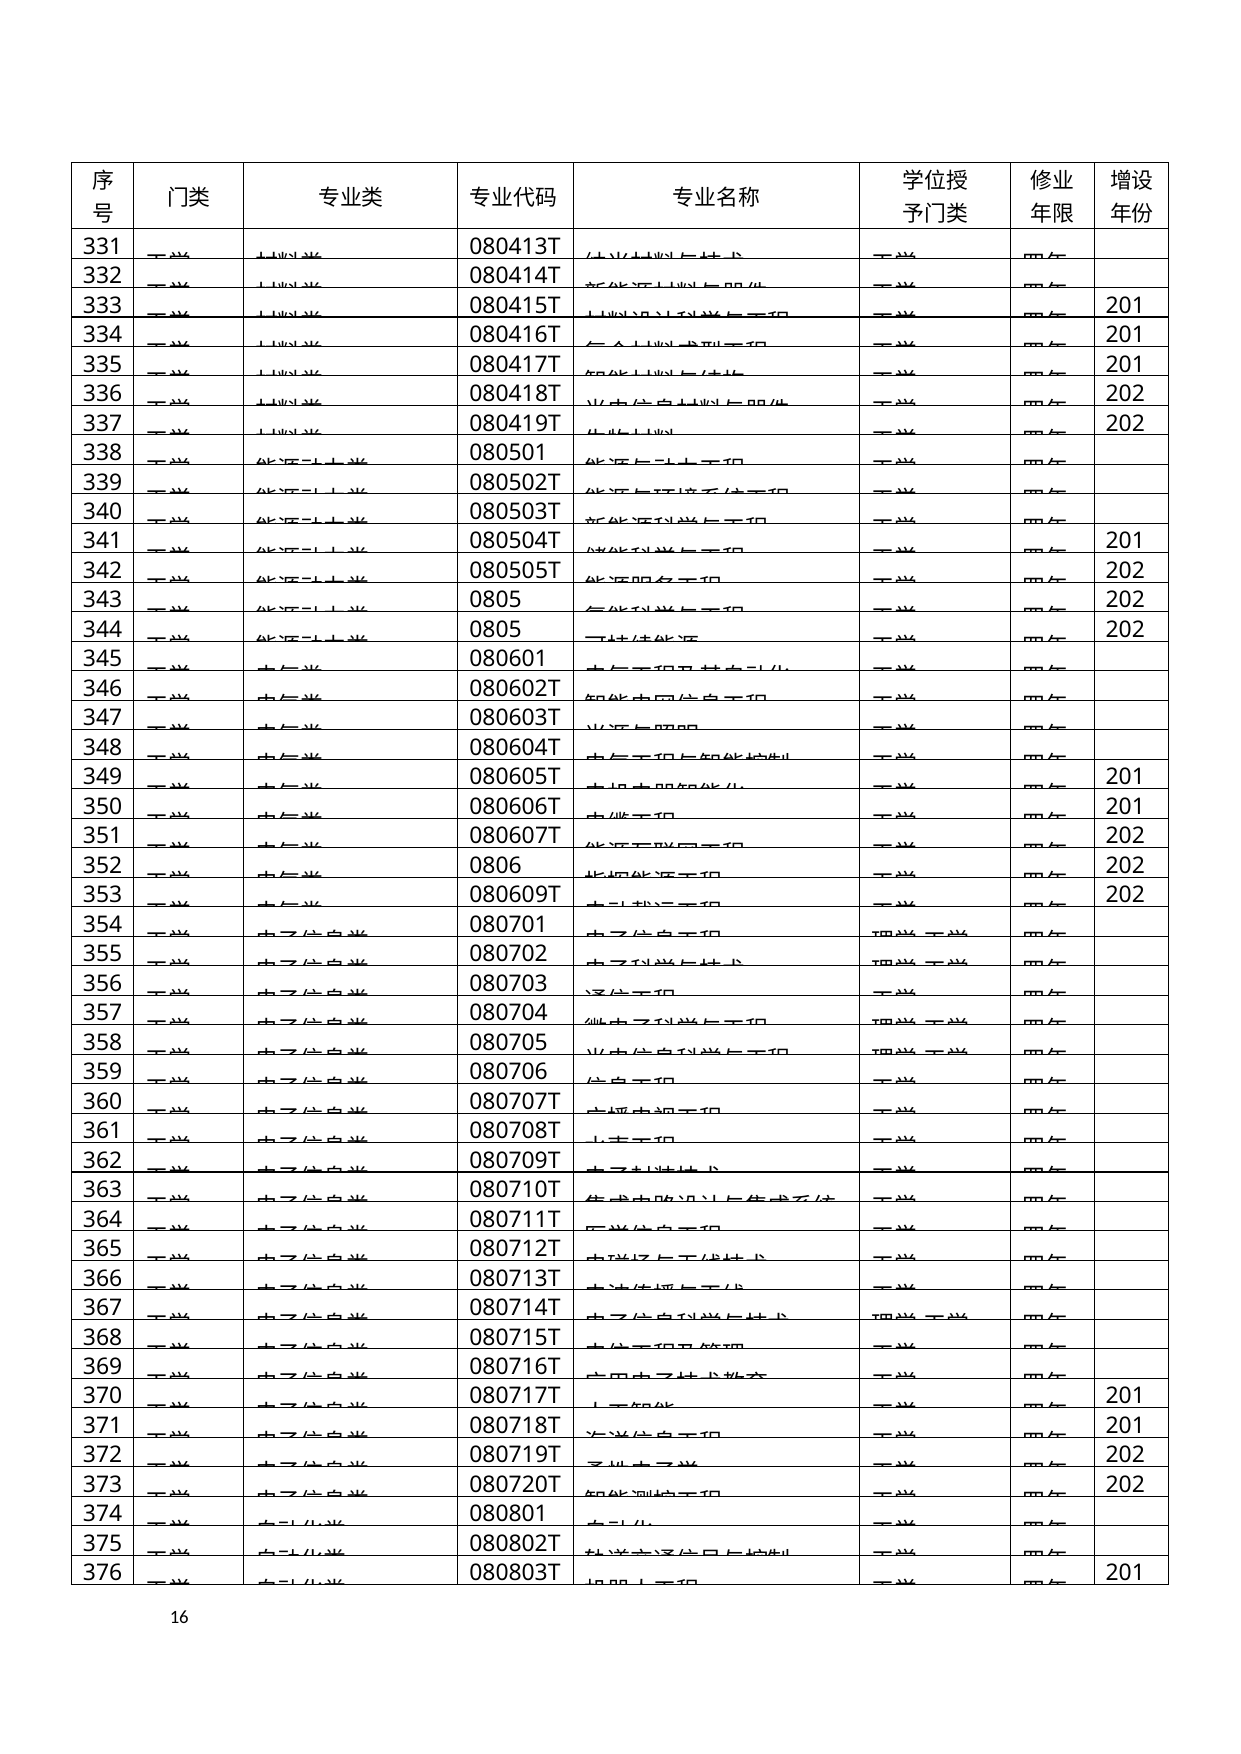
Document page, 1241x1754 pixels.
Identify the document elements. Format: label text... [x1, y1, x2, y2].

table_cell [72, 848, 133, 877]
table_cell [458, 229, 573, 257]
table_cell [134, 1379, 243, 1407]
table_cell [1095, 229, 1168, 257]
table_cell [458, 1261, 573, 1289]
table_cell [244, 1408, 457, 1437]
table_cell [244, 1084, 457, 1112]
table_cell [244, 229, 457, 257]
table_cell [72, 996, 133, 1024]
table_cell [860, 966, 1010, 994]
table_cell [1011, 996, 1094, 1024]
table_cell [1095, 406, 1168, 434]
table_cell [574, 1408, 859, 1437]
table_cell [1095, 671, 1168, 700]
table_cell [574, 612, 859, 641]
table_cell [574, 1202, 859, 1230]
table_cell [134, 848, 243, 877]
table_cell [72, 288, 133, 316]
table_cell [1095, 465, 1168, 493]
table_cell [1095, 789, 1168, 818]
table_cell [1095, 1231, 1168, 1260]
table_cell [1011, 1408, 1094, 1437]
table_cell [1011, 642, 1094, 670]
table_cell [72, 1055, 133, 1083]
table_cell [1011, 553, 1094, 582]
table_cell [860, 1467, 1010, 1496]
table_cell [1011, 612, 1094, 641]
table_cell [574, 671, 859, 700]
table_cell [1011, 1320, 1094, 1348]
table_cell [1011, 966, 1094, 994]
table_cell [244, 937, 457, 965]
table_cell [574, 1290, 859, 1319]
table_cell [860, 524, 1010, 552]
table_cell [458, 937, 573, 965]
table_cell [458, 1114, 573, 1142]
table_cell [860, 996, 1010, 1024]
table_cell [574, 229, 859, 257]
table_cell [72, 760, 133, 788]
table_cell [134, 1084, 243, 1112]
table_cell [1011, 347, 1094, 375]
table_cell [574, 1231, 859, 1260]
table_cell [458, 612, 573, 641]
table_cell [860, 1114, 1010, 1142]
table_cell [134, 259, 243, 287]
table_header 门类 [134, 163, 243, 228]
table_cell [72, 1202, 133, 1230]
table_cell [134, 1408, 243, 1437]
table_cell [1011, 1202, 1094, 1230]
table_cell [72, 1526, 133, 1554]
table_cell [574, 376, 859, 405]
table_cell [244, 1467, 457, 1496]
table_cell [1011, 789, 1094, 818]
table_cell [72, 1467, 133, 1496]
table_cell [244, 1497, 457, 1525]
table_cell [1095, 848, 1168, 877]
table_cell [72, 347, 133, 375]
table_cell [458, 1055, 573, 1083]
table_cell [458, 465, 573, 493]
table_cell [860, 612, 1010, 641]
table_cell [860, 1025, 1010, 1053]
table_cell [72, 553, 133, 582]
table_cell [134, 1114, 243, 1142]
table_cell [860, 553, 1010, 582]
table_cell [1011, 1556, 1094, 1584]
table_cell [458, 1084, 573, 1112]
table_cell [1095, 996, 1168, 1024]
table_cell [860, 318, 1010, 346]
table_header 修业年限 [1011, 163, 1094, 228]
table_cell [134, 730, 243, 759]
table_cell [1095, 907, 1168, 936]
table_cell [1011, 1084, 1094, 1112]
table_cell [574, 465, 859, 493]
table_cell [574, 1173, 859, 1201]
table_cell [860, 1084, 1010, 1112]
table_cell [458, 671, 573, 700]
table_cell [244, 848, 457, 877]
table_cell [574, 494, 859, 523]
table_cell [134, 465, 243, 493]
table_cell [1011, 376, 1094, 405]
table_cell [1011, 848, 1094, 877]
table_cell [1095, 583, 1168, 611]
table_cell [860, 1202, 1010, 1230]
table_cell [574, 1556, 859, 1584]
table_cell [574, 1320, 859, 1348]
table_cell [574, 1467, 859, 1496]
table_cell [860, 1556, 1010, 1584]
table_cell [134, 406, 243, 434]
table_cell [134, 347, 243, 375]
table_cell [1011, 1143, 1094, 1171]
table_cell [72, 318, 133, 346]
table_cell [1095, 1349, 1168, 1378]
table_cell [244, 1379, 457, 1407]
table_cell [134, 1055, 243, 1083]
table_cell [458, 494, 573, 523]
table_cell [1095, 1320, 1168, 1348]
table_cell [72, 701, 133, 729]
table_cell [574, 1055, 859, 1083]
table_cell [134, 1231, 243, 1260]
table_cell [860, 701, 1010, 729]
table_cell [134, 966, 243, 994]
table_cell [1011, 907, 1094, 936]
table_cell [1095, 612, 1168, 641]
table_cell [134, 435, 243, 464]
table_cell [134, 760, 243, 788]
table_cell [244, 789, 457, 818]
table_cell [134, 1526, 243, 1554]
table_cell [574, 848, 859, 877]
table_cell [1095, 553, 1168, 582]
table_header 序号 [72, 163, 133, 228]
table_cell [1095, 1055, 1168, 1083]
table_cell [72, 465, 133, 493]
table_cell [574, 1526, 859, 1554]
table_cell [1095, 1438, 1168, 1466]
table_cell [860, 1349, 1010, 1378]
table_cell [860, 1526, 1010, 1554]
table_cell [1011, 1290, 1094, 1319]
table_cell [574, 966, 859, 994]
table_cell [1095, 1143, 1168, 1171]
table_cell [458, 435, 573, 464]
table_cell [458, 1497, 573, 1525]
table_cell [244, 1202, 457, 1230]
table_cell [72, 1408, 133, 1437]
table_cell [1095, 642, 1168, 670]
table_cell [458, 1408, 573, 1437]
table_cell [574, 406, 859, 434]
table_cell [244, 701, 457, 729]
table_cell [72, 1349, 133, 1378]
table_header 专业代码 [458, 163, 573, 228]
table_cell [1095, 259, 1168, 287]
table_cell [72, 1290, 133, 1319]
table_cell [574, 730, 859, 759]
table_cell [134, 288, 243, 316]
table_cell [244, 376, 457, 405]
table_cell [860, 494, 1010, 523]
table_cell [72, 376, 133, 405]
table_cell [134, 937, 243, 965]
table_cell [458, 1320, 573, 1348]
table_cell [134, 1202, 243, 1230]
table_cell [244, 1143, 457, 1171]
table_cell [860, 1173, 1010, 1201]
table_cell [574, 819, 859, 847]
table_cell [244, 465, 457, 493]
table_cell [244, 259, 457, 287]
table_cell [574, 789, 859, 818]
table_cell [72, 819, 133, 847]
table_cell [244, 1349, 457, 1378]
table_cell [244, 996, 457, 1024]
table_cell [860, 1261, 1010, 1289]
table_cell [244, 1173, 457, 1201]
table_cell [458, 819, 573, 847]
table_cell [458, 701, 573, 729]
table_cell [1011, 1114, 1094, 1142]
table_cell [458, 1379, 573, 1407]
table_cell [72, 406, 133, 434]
table_header 专业类 [244, 163, 457, 228]
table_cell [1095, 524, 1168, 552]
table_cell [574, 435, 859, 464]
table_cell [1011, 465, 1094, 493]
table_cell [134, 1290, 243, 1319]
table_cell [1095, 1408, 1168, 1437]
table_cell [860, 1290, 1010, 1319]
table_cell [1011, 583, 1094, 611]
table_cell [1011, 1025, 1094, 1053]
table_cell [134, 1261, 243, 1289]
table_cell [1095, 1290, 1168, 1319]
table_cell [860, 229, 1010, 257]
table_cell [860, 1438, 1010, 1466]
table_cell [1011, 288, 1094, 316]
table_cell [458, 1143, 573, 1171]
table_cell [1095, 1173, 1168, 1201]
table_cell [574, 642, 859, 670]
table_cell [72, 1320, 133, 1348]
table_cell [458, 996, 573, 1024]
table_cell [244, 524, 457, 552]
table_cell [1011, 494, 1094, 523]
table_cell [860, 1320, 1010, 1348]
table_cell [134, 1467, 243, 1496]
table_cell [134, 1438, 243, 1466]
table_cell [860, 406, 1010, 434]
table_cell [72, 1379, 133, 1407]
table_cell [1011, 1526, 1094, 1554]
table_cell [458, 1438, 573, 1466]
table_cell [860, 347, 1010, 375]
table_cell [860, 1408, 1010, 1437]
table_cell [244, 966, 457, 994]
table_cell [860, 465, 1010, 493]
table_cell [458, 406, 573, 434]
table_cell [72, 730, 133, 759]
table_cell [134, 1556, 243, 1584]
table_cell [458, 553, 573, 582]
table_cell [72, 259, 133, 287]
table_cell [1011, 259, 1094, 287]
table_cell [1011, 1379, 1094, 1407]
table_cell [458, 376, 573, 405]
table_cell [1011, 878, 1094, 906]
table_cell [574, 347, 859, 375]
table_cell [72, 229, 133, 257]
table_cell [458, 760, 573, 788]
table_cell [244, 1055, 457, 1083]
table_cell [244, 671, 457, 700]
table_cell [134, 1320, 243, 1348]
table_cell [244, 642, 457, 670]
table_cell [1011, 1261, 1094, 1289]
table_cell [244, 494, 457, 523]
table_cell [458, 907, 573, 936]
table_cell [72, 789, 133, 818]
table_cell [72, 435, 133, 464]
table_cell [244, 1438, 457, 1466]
table_header 增设年份 [1095, 163, 1168, 228]
table_header 专业名称 [574, 163, 859, 228]
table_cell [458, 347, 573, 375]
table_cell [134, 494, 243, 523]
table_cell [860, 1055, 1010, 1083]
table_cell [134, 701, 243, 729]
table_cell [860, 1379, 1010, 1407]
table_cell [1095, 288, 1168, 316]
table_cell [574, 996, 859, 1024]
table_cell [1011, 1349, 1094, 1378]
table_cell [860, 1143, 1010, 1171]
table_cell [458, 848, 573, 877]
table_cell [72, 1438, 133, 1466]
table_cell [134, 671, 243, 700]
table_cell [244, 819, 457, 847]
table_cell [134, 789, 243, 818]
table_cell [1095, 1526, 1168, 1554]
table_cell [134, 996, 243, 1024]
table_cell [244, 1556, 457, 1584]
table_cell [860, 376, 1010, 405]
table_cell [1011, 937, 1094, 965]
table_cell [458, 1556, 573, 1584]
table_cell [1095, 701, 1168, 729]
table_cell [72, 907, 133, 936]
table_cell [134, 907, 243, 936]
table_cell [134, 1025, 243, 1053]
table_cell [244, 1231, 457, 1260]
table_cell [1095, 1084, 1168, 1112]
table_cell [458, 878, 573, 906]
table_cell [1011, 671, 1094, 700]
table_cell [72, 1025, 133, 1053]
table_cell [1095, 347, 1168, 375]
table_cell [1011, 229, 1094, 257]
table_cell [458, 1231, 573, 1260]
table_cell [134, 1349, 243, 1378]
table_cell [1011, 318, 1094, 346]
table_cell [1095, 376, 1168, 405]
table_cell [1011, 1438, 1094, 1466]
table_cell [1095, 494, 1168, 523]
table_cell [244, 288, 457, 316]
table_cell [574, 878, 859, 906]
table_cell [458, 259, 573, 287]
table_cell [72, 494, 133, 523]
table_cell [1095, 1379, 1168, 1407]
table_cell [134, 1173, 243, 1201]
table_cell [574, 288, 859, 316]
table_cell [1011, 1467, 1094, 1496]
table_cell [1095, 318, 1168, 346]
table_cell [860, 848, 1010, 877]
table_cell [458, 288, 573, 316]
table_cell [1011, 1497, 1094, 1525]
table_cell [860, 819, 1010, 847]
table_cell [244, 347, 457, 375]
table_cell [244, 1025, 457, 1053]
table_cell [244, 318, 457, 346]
table_header 学位授 予门类 [860, 163, 1010, 228]
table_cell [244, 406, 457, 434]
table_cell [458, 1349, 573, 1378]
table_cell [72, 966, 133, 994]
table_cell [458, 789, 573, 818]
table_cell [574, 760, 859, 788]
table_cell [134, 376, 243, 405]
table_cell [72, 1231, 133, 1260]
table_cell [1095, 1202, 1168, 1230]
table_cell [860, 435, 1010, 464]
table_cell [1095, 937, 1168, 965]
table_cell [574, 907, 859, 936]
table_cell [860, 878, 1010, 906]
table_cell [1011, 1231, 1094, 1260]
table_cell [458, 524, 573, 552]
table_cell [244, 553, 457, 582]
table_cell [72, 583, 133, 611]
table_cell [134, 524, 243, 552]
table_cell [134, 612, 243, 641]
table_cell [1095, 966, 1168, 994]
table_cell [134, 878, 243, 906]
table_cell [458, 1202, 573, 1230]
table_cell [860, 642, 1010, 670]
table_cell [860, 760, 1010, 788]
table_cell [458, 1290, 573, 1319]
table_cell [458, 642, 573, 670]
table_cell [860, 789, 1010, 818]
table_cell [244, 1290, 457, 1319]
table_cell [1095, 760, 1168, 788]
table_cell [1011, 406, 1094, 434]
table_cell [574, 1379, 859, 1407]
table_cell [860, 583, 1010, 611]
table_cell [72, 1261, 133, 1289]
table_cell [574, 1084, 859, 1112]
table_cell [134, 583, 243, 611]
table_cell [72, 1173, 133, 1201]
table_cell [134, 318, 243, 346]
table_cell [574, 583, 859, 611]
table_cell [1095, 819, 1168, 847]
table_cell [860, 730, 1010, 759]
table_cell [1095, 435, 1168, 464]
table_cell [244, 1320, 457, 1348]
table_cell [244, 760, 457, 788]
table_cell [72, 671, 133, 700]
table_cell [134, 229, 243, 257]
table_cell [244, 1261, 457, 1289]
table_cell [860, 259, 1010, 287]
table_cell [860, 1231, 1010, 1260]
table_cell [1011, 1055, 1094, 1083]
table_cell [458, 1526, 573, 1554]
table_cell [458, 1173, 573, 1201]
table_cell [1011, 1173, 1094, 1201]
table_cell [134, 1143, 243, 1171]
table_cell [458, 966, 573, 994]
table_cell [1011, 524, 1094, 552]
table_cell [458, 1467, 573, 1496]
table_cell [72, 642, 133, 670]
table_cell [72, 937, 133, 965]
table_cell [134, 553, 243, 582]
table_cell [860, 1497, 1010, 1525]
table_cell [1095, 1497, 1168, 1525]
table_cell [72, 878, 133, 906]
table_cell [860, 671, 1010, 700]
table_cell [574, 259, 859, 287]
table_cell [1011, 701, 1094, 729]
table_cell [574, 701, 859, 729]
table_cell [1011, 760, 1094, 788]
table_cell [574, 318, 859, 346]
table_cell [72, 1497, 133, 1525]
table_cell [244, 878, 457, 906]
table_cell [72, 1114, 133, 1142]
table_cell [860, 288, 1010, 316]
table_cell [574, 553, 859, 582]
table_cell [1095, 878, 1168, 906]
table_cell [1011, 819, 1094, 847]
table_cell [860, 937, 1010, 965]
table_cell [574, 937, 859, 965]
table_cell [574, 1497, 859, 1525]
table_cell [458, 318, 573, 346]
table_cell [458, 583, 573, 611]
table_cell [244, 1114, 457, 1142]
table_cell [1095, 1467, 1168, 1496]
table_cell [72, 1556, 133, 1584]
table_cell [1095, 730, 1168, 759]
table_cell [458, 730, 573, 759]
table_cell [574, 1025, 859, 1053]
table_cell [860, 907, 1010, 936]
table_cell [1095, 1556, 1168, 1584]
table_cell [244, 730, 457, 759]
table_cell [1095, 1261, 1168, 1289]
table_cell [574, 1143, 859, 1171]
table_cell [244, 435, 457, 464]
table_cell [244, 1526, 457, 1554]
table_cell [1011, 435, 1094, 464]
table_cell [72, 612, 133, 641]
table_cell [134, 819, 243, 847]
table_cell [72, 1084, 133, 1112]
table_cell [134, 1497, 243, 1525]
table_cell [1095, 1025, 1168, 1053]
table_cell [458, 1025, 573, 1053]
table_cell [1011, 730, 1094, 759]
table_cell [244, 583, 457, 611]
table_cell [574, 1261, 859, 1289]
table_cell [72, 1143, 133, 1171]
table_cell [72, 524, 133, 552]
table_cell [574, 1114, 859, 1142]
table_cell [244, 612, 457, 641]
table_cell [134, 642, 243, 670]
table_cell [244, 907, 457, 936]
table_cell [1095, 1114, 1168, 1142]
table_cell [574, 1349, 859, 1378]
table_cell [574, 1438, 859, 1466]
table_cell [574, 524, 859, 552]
